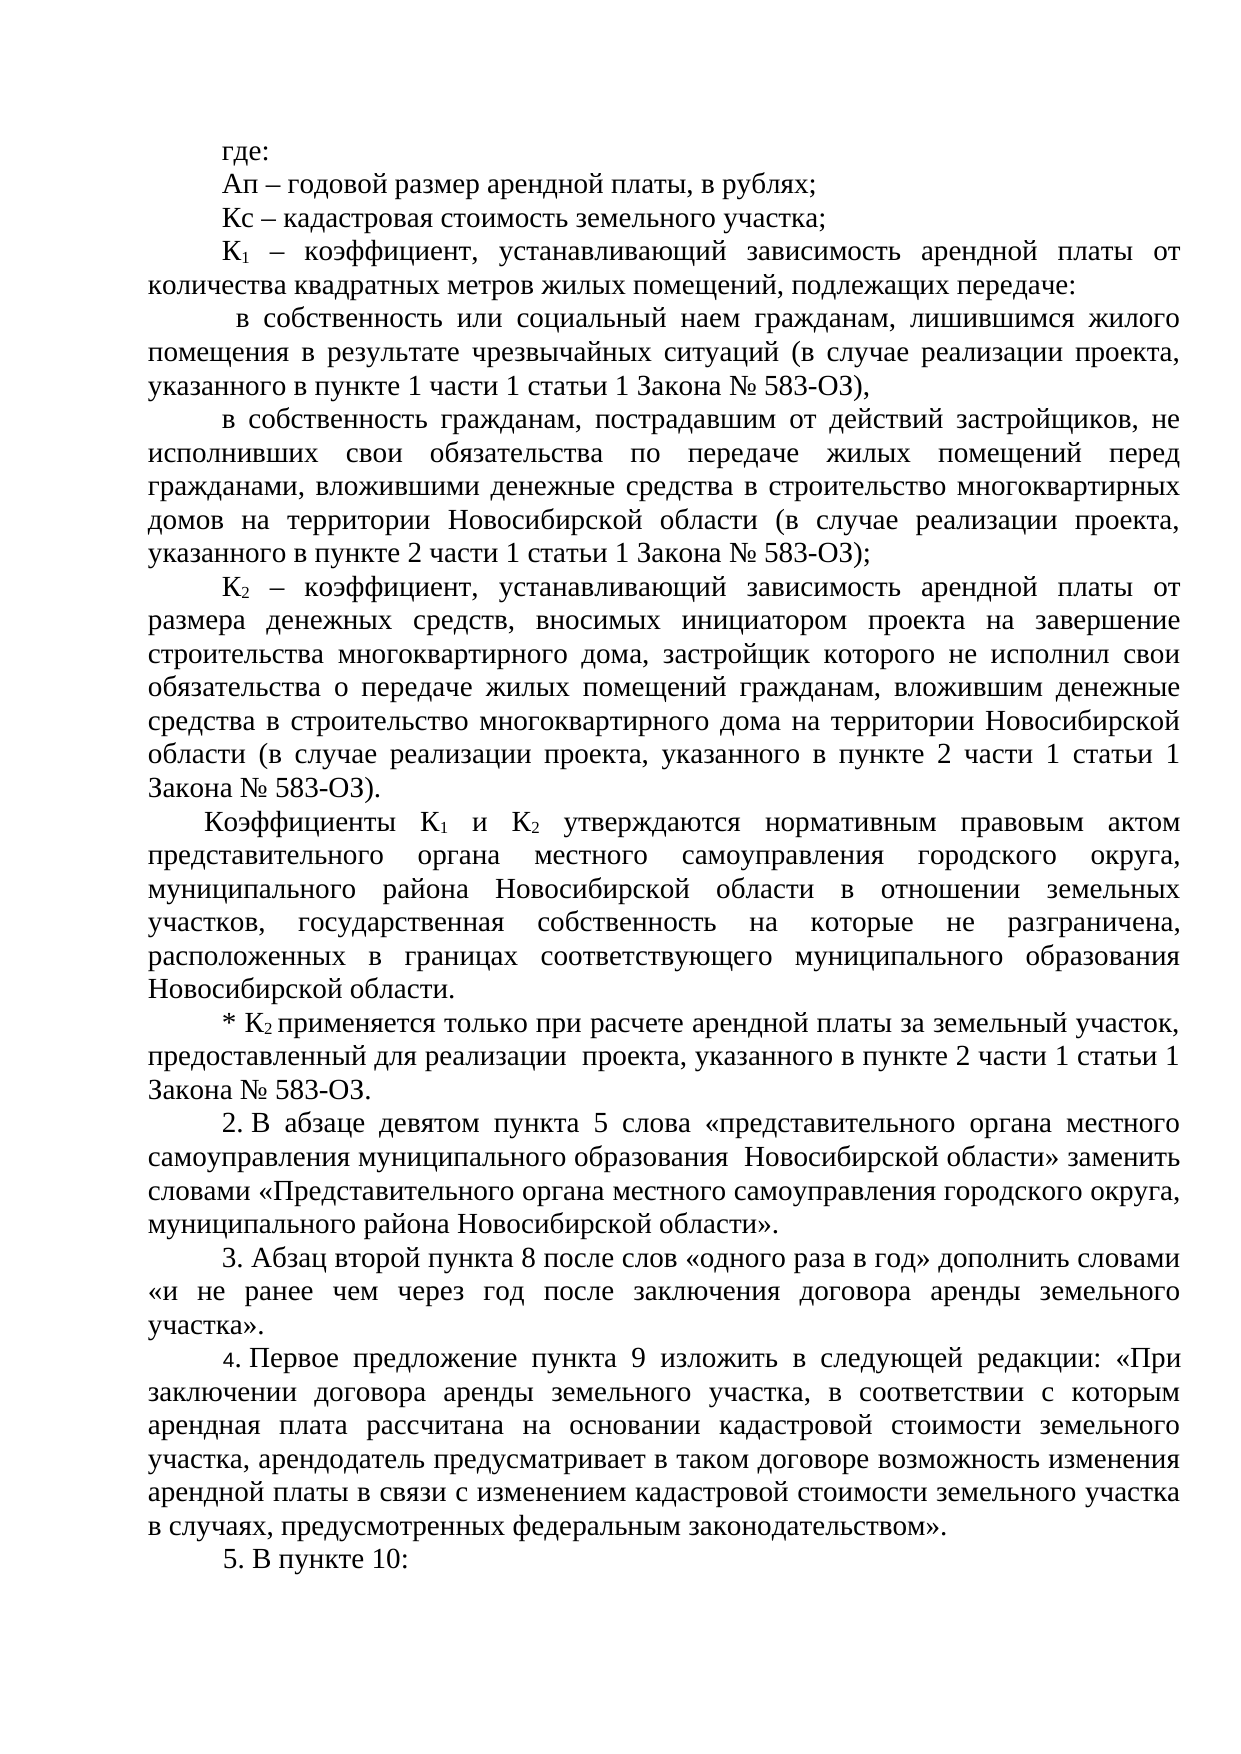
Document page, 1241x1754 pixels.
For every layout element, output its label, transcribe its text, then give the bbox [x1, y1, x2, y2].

text К1 – коэффициент, устанавливающий зависимость арендной платы от количества квадратных метров жилых помещений, подлежащих передаче: [148, 233, 1181, 301]
text К2 – коэффициент, устанавливающий зависимость арендной платы от размера денежных средств, вносимых инициатором проекта на завершение строительства многоквартирного дома, застройщик которого не исполнил свои обязательства о передаче жилых помещений гражданам, вложившим денежные средства в строительство многоквартирного дома на территории Новосибирской области (в случае реализации проекта, указанного в пункте 2 части 1 статьи 1 Закона № 583-ОЗ). [148, 569, 1181, 804]
text в собственность гражданам, пострадавшим от действий застройщиков, не исполнивших свои обязательства по передаче жилых помещений перед гражданами, вложившими денежные средства в строительство многоквартирных домов на территории Новосибирской области (в случае реализации проекта, указанного в пункте 2 части 1 статьи 1 Закона № 583-ОЗ); [148, 401, 1181, 569]
text где: [148, 133, 1181, 166]
text Коэффициенты К1 и К2 утверждаются нормативным правовым актом представительного органа местного самоуправления городского округа, муниципального района Новосибирской области в отношении земельных участков, государственная собственность на которые не разграничена, расположенных в границах соответствующего муниципального образования Новосибирской области. [148, 804, 1181, 1005]
text Кс – кадастровая стоимость земельного участка; [148, 200, 1181, 233]
text 4. Первое предложение пункта 9 изложить в следующей редакции: «При заключении договора аренды земельного участка, в соответствии с которым арендная плата рассчитана на основании кадастровой стоимости земельного участка, арендодатель предусматривает в таком договоре возможность изменения арендной платы в связи с изменением кадастровой стоимости земельного участка в случаях, предусмотренных федеральным законодательством». [148, 1340, 1181, 1542]
text 5. В пункте 10: [148, 1542, 1181, 1575]
text * К2 применяется только при расчете арендной платы за земельный участок, предоставленный для реализации проекта, указанного в пункте 2 части 1 статьи 1 Закона № 583-ОЗ. [148, 1005, 1181, 1106]
text 3. Абзац второй пункта 8 после слов «одного раза в год» дополнить словами «и не ранее чем через год после заключения договора аренды земельного участка». [148, 1240, 1181, 1340]
text в собственность или социальный наем гражданам, лишившимся жилого помещения в результате чрезвычайных ситуаций (в случае реализации проекта, указанного в пункте 1 части 1 статьи 1 Закона № 583-ОЗ), [148, 301, 1181, 401]
text Ап – годовой размер арендной платы, в рублях; [148, 166, 1181, 200]
text 2. В абзаце девятом пункта 5 слова «представительного органа местного самоуправления муниципального образования Новосибирской области» заменить словами «Представительного органа местного самоуправления городского округа, муниципального района Новосибирской области». [148, 1106, 1181, 1240]
